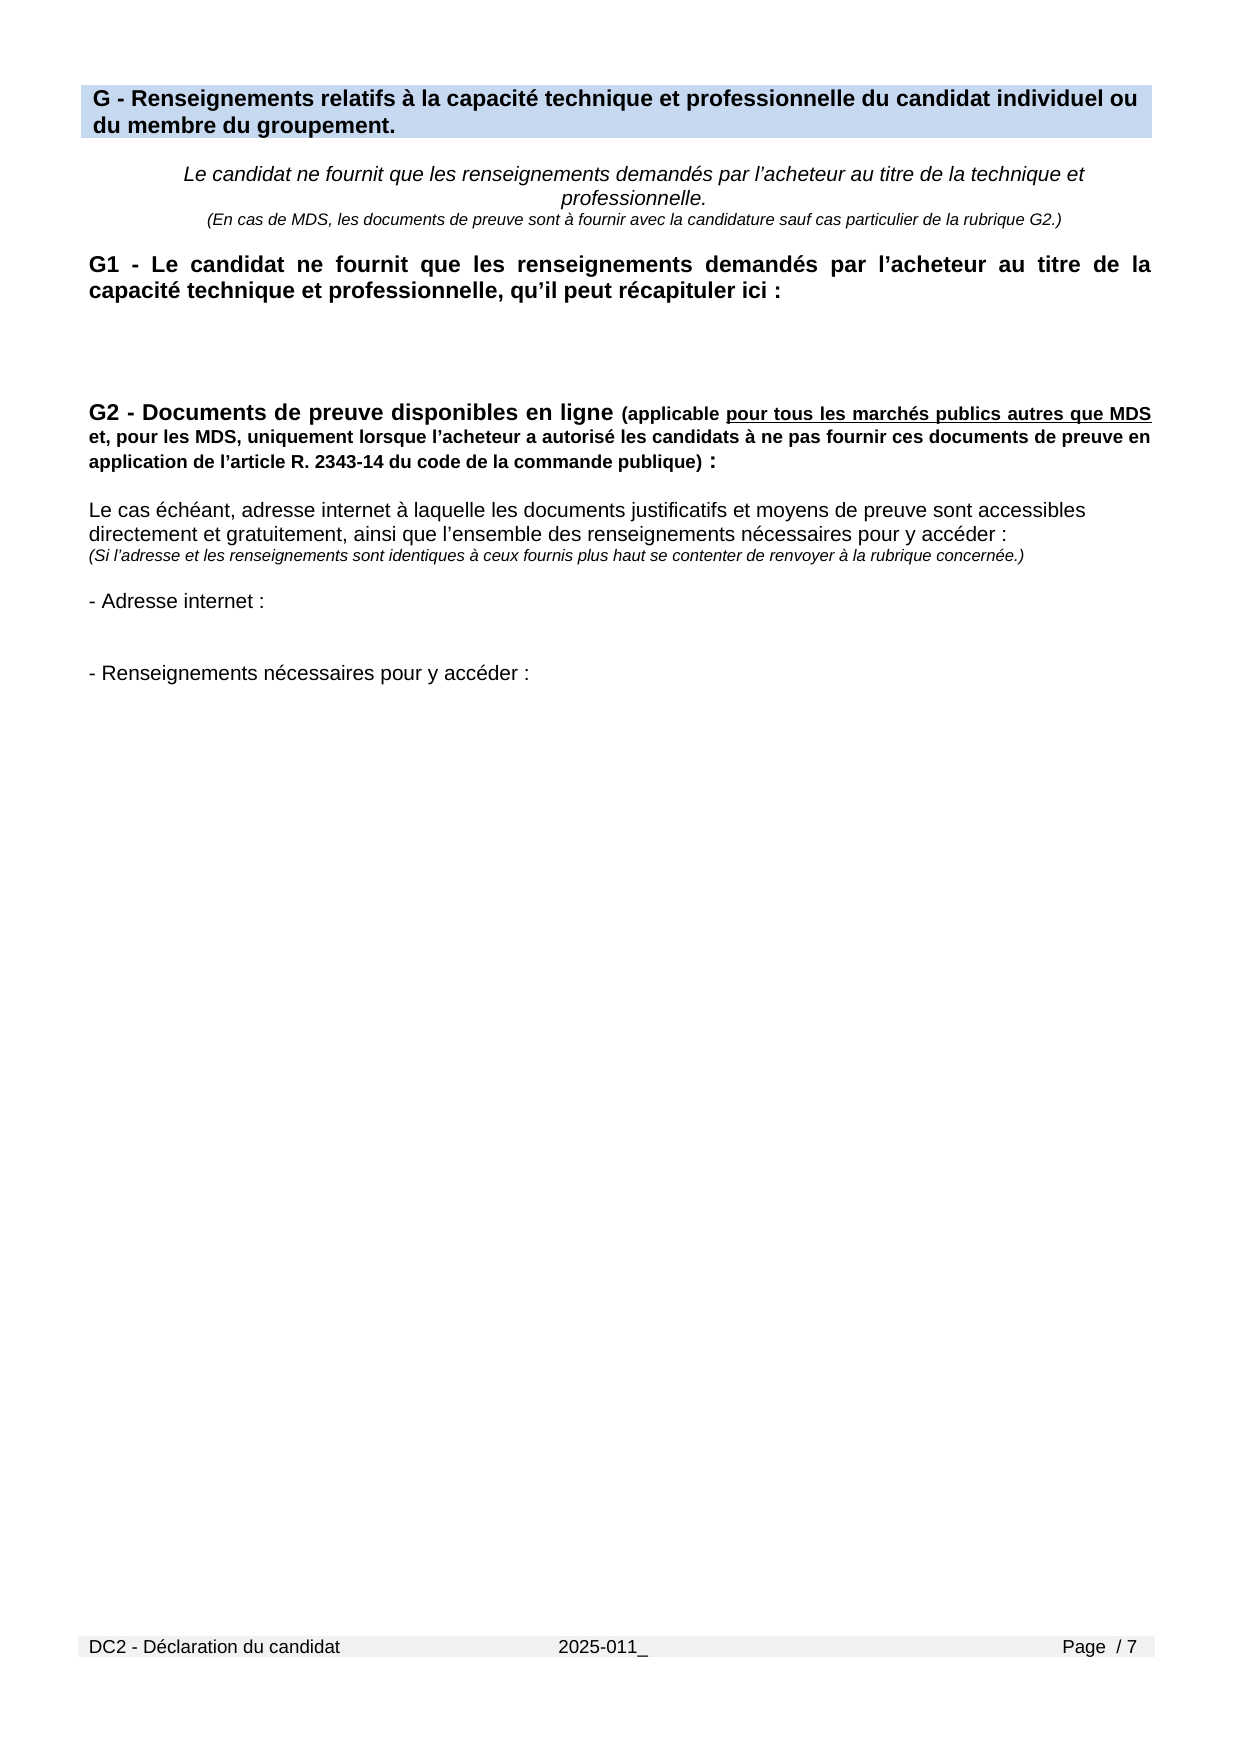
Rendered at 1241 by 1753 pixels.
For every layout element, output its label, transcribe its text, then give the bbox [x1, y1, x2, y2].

text - Adresse internet : [89, 588, 1152, 612]
text G2 - Documents de preuve disponibles en ligne (applicable pour tous les marchés publics autres que MDS et, pour les MDS, uniquement lorsque l’acheteur a autorisé les candidats à ne pas fournir ces documents de preuve en application de l’article R. 2343-14 du code de la commande publique) : [89, 399, 1152, 473]
table_header G - Renseignements relatifs à la capacité technique et professionnelle du candidat individuel ou du membre du groupement. [81, 85, 1152, 138]
text Le candidat ne fournit que les renseignements demandés par l’acheteur au titre de la technique et professionnelle. [118, 162, 1152, 210]
text (En cas de MDS, les documents de preuve sont à fournir avec la candidature sauf cas particulier de la rubrique G2.) [118, 210, 1152, 229]
text (Si l’adresse et les renseignements sont identiques à ceux fournis plus haut se contenter de renvoyer à la rubrique concernée.) [89, 545, 1152, 564]
text - Renseignements nécessaires pour y accéder : [89, 660, 1152, 684]
text G1 - Le candidat ne fournit que les renseignements demandés par l’acheteur au titre de la capacité technique et professionnelle, qu’il peut récapituler ici : [89, 251, 1152, 303]
